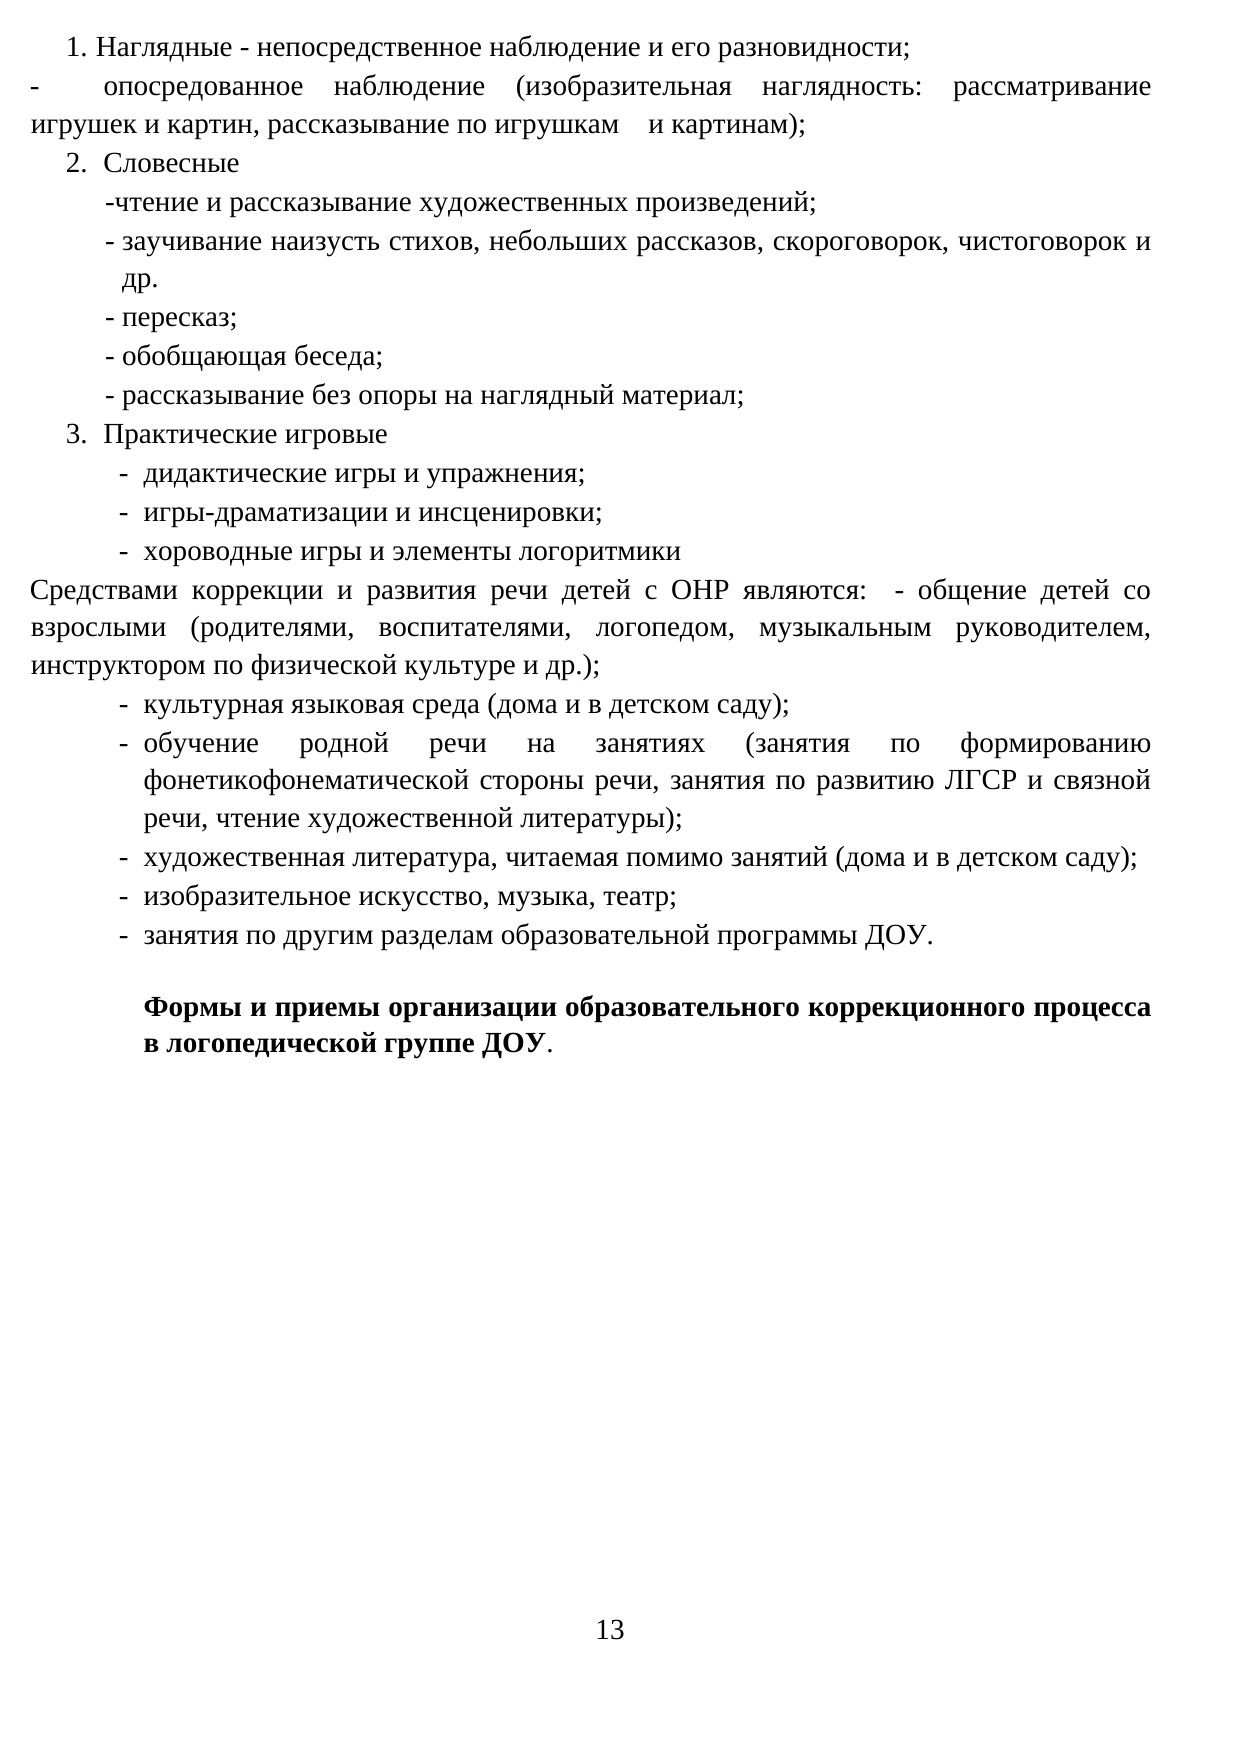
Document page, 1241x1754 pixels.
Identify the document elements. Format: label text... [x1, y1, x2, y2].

list хороводные игры и элементы логоритмики [119, 533, 1152, 567]
list опосредованное наблюдение (изобразительная наглядность: рассматривание игрушек и картин, рассказывание по игрушкам и картинам); [29, 68, 1152, 139]
list художественная литература, читаемая помимо занятий (дома и в детском саду); [119, 839, 1152, 872]
text 1. Наглядные - непосредственное наблюдение и его разновидности; [66, 29, 923, 63]
text Формы и приемы организации образовательного коррекционного процесса в логопедической группе ДОУ. [143, 989, 1152, 1059]
list изобразительное искусство, музыка, театр; [119, 878, 1152, 911]
list пересказ; [105, 299, 1152, 333]
list занятия по другим разделам образовательной программы ДОУ. [119, 917, 1152, 950]
list обобщающая беседа; [105, 338, 1152, 372]
list игры-драматизации и инсценировки; [119, 494, 1152, 528]
list культурная языковая среда (дома и в детском саду); [119, 686, 1152, 719]
text -чтение и рассказывание художественных произведений; [105, 184, 1152, 217]
text Средствами коррекции и развития речи детей с ОНР являются: - общение детей со взрослыми (родителями, воспитателями, логопедом, музыкальным руководителем, инструктором по физической культуре и др.); [29, 572, 1152, 681]
list рассказывание без опоры на наглядный материал; [105, 377, 1152, 411]
list обучение родной речи на занятиях (занятия по формированию фонетикофонематической стороны речи, занятия по развитию ЛГСР и связной речи, чтение художественной литературы); [119, 725, 1152, 833]
list заучивание наизусть стихов, небольших рассказов, скороговорок, чистоговорок и др. [105, 223, 1152, 294]
list Практические игровые [66, 416, 1152, 450]
list Словесные [66, 145, 1152, 178]
list дидактические игры и упражнения; [119, 455, 1152, 489]
